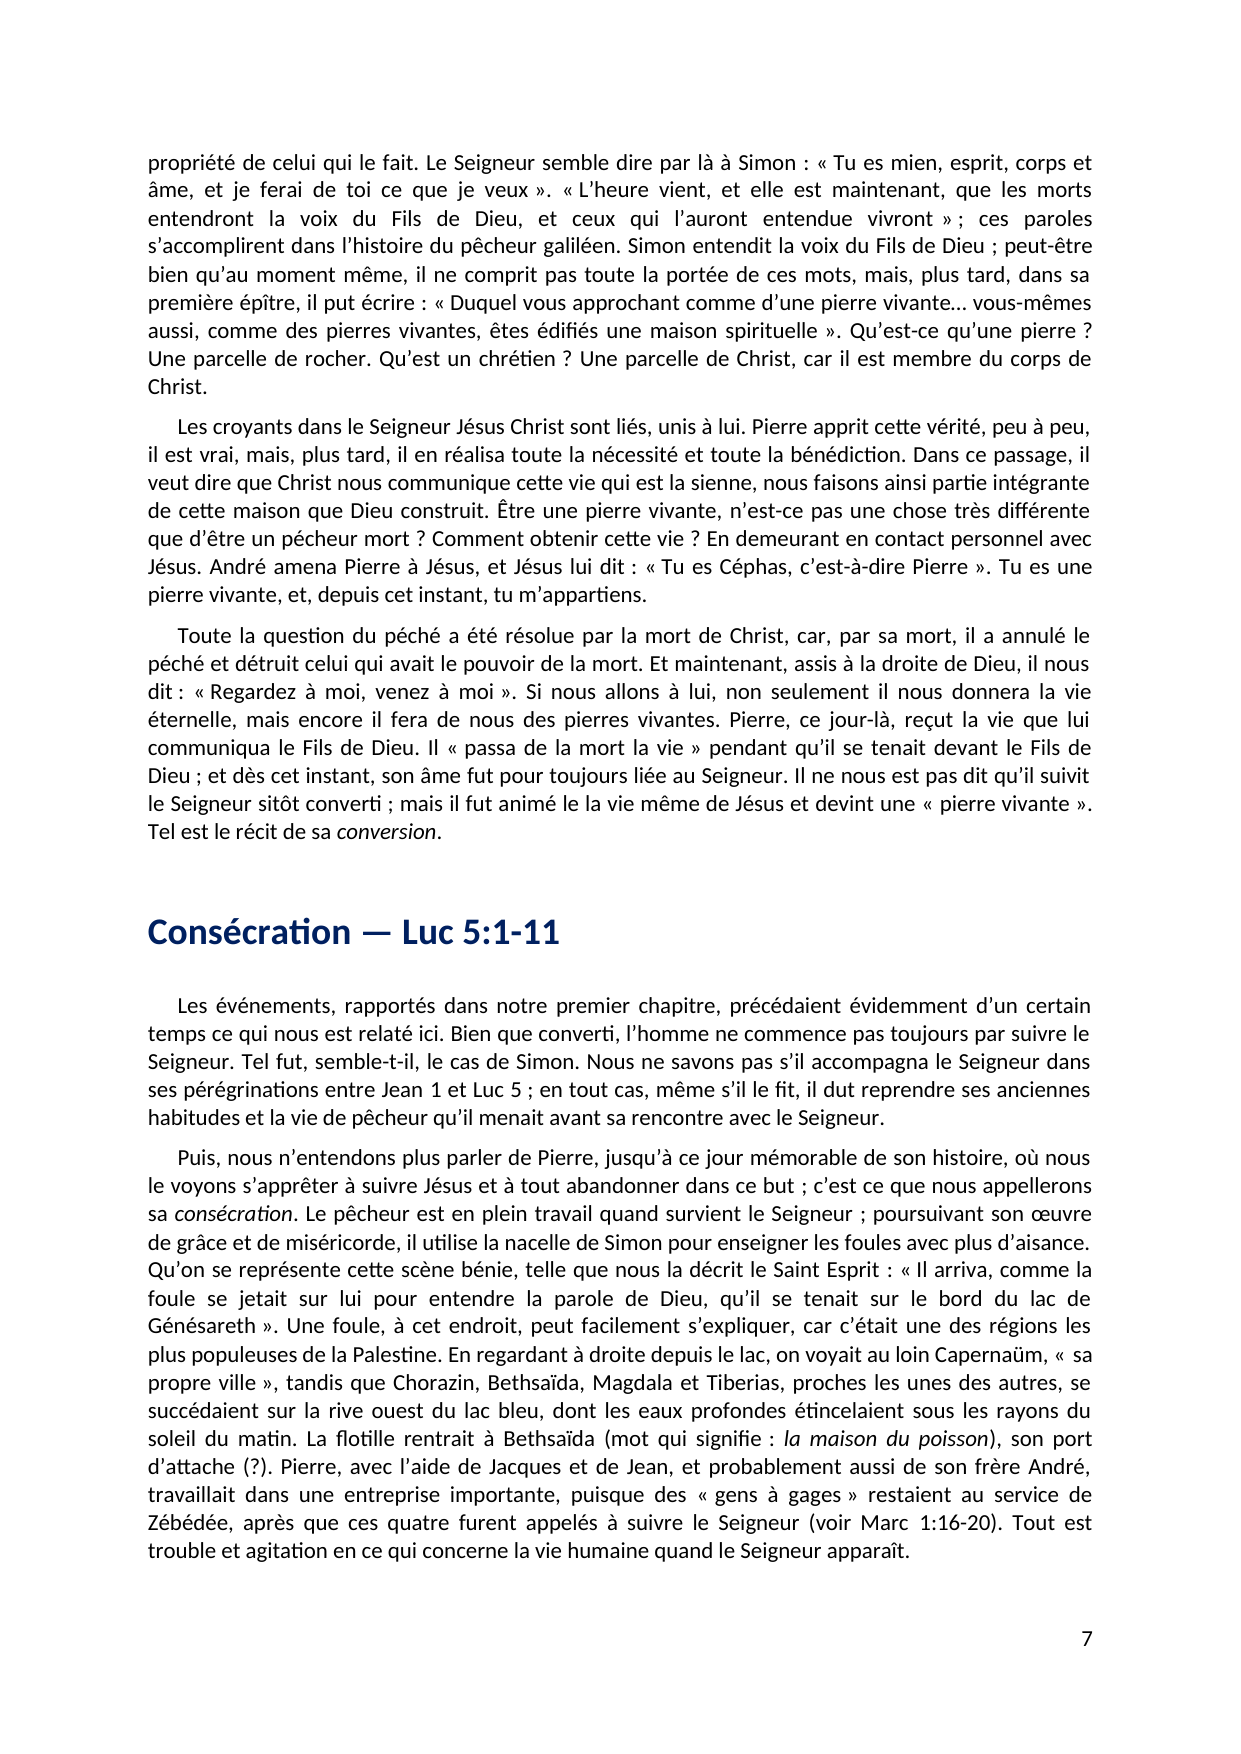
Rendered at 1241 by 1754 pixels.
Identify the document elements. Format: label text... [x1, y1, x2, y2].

subtitle Consécration — Luc 5:1-11 [148, 908, 1093, 953]
text Puis, nous n’entendons plus parler de Pierre, jusqu’à ce jour mémorable de son histoire, où nous le voyons s’apprêter à suivre Jésus et à tout abandonner dans ce but ; c’est ce que nous appellerons sa consécration. Le pêcheur est en plein travail quand survient le Seigneur ; poursuivant son œuvre de grâce et de miséricorde, il utilise la nacelle de Simon pour enseigner les foules avec plus d’aisance. Qu’on se représente cette scène bénie, telle que nous la décrit le Saint Esprit : « Il arriva, comme la foule se jetait sur lui pour entendre la parole de Dieu, qu’il se tenait sur le bord du lac de Génésareth ». Une foule, à cet endroit, peut facilement s’expliquer, car c’était une des régions les plus populeuses de la Palestine. En regardant à droite depuis le lac, on voyait au loin Capernaüm, « sa propre ville », tandis que Chorazin, Bethsaïda, Magdala et Tiberias, proches les unes des autres, se succédaient sur la rive ouest du lac bleu, dont les eaux profondes étincelaient sous les rayons du soleil du matin. La flotille rentrait à Bethsaïda (mot qui signifie : la maison du poisson), son port d’attache (?). Pierre, avec l’aide de Jacques et de Jean, et probablement aussi de son frère André, travaillait dans une entreprise importante, puisque des « gens à gages » restaient au service de Zébédée, après que ces quatre furent appelés à suivre le Seigneur (voir Marc 1:16-20). Tout est trouble et agitation en ce qui concerne la vie humaine quand le Seigneur apparaît. [148, 1143, 1093, 1564]
text Les croyants dans le Seigneur Jésus Christ sont liés, unis à lui. Pierre apprit cette vérité, peu à peu, il est vrai, mais, plus tard, il en réalisa toute la nécessité et toute la bénédiction. Dans ce passage, il veut dire que Christ nous communique cette vie qui est la sienne, nous faisons ainsi partie intégrante de cette maison que Dieu construit. Être une pierre vivante, n’est-ce pas une chose très différente que d’être un pécheur mort ? Comment obtenir cette vie ? En demeurant en contact personnel avec Jésus. André amena Pierre à Jésus, et Jésus lui dit : « Tu es Céphas, c’est-à-dire Pierre ». Tu es une pierre vivante, et, depuis cet instant, tu m’appartiens. [148, 412, 1093, 608]
text Toute la question du péché a été résolue par la mort de Christ, car, par sa mort, il a annulé le péché et détruit celui qui avait le pouvoir de la mort. Et maintenant, assis à la droite de Dieu, il nous dit : « Regardez à moi, venez à moi ». Si nous allons à lui, non seulement il nous donnera la vie éternelle, mais encore il fera de nous des pierres vivantes. Pierre, ce jour-là, reçut la vie que lui communiqua le Fils de Dieu. Il « passa de la mort la vie » pendant qu’il se tenait devant le Fils de Dieu ; et dès cet instant, son âme fut pour toujours liée au Seigneur. Il ne nous est pas dit qu’il suivit le Seigneur sitôt converti ; mais il fut animé le la vie même de Jésus et devint une « pierre vivante ». Tel est le récit de sa conversion. [148, 621, 1093, 845]
text Les événements, rapportés dans notre premier chapitre, précédaient évidemment d’un certain temps ce qui nous est relaté ici. Bien que converti, l’homme ne commence pas toujours par suivre le Seigneur. Tel fut, semble-t-il, le cas de Simon. Nous ne savons pas s’il accompagna le Seigneur dans ses pérégrinations entre Jean 1 et Luc 5 ; en tout cas, même s’il le fit, il dut reprendre ses anciennes habitudes et la vie de pêcheur qu’il menait avant sa rencontre avec le Seigneur. [148, 991, 1093, 1131]
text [148, 148, 1093, 400]
